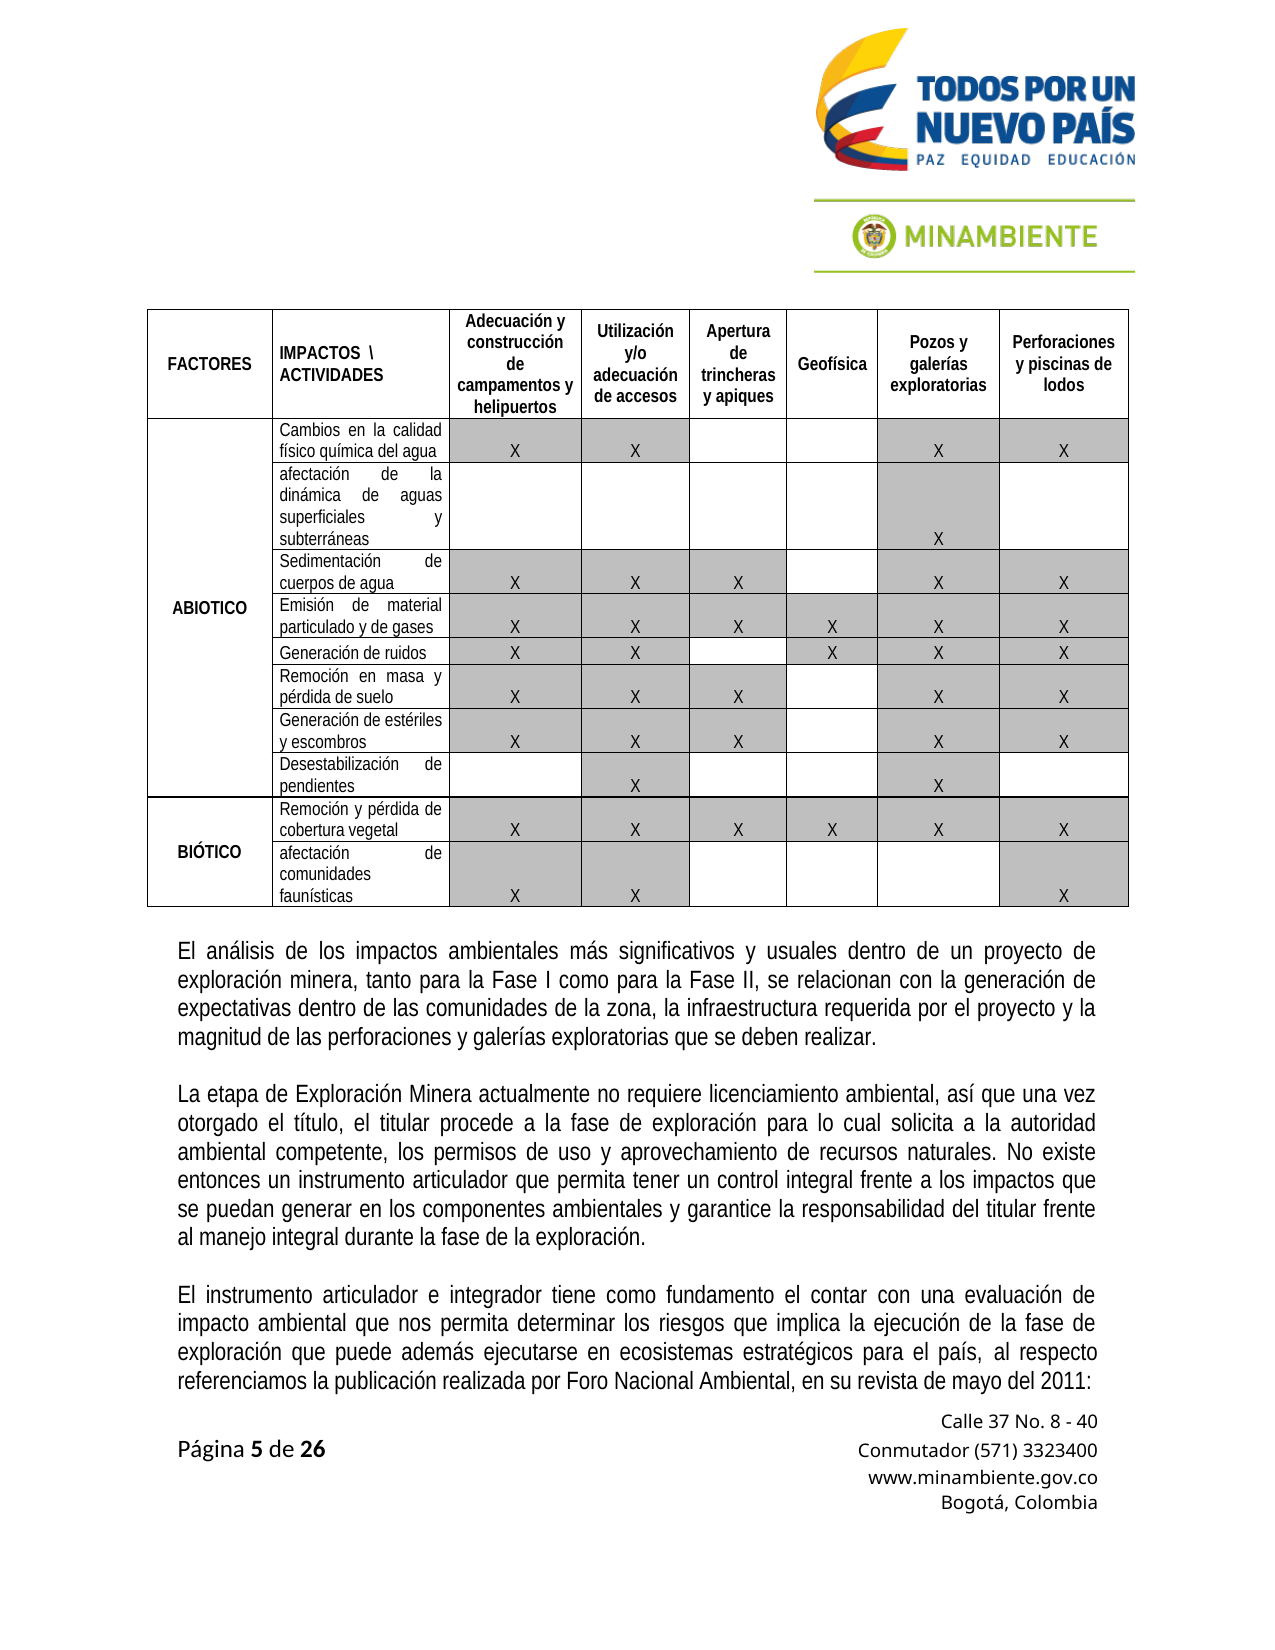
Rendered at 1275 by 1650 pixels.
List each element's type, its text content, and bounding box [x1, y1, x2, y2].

table_cell Generación de ruidos [273, 638, 449, 664]
table_cell X [878, 594, 999, 637]
table_header IMPACTOS \ ACTIVIDADES [273, 310, 449, 417]
table_cell X [450, 594, 581, 637]
table_cell X [787, 798, 877, 841]
table_cell X [450, 842, 581, 906]
table_header FACTORES [148, 310, 272, 417]
table_cell X [582, 753, 689, 796]
table_cell X [690, 550, 786, 593]
table_cell X [878, 550, 999, 593]
table_cell X [1000, 419, 1128, 462]
table_cell X [1000, 638, 1128, 664]
table_cell [690, 842, 786, 906]
table_cell X [1000, 709, 1128, 752]
table_cell X [690, 709, 786, 752]
table_cell X [878, 709, 999, 752]
table_cell X [1000, 594, 1128, 637]
table_cell [450, 463, 581, 549]
table_cell X [582, 550, 689, 593]
table_cell Emisión de material particulado y de gases [273, 594, 449, 637]
table_cell X [787, 594, 877, 637]
table_cell ABIOTICO [148, 419, 272, 796]
table_cell Sedimentación de cuerpos de agua [273, 550, 449, 593]
table_cell X [878, 638, 999, 664]
table_cell [787, 419, 877, 462]
table_cell X [450, 419, 581, 462]
table_cell X [878, 419, 999, 462]
table_cell X [582, 798, 689, 841]
table_cell X [450, 798, 581, 841]
table_cell [1000, 463, 1128, 549]
table_cell [787, 463, 877, 549]
table_cell [1000, 753, 1128, 796]
table_cell Remoción y pérdida de cobertura vegetal [273, 798, 449, 841]
table_cell X [582, 594, 689, 637]
table_cell [787, 709, 877, 752]
table_cell X [450, 638, 581, 664]
table_cell X [1000, 665, 1128, 708]
text El instrumento articulador e integrador tiene como fundamento el contar con una evaluación de impacto ambiental que nos permita determinar los riesgos que implica la ejecución de la fase de exploración que puede además ejecutarse en ecosistemas estratégicos para el país, al respecto referenciamos la publicación realizada por Foro Nacional Ambiental, en su revista de mayo del 2011: [177, 1280, 1098, 1394]
table_cell Desestabilización de pendientes [273, 753, 449, 796]
table_cell X [878, 798, 999, 841]
table_cell [787, 550, 877, 593]
table_cell X [450, 709, 581, 752]
table_cell X [1000, 798, 1128, 841]
table_cell [787, 665, 877, 708]
table_header Perforaciones y piscinas de lodos [1000, 310, 1128, 417]
table_cell X [582, 842, 689, 906]
table_cell X [582, 665, 689, 708]
table_header Adecuación y construcción de campamentos y helipuertos [450, 310, 581, 417]
table_cell X [1000, 842, 1128, 906]
table_cell X [690, 798, 786, 841]
table_cell [690, 638, 786, 664]
table_cell [787, 753, 877, 796]
table_cell [878, 842, 999, 906]
table_cell Remoción en masa y pérdida de suelo [273, 665, 449, 708]
table_cell X [878, 665, 999, 708]
table_cell [787, 842, 877, 906]
table_cell [450, 753, 581, 796]
table_cell [690, 753, 786, 796]
text La etapa de Exploración Minera actualmente no requiere licenciamiento ambiental, así que una vez otorgado el título, el titular procede a la fase de exploración para lo cual solicita a la autoridad ambiental competente, los permisos de uso y aprovechamiento de recursos naturales. No existe entonces un instrumento articulador que permita tener un control integral frente a los impactos que se puedan generar en los componentes ambientales y garantice la responsabilidad del titular frente al manejo integral durante la fase de la exploración. [177, 1079, 1098, 1251]
table_cell [690, 419, 786, 462]
text El análisis de los impactos ambientales más significativos y usuales dentro de un proyecto de exploración minera, tanto para la Fase I como para la Fase II, se relacionan con la generación de expectativas dentro de las comunidades de la zona, la infraestructura requerida por el proyecto y la magnitud de las perforaciones y galerías exploratorias que se deben realizar. [177, 936, 1098, 1051]
table_cell BIÓTICO [148, 798, 272, 906]
table_cell Generación de estériles y escombros [273, 709, 449, 752]
table_cell X [690, 665, 786, 708]
table_cell [582, 463, 689, 549]
table_cell Cambios en la calidad físico química del agua [273, 419, 449, 462]
table_header Pozos y galerías exploratorias [878, 310, 999, 417]
table_cell X [450, 550, 581, 593]
table_cell X [582, 709, 689, 752]
table_cell X [582, 638, 689, 664]
table_cell [690, 463, 786, 549]
table_cell X [1000, 550, 1128, 593]
table_header Apertura de trincheras y apiques [690, 310, 786, 417]
table_header Geofísica [787, 310, 877, 417]
table_cell X [690, 594, 786, 637]
table_header Utilización y/o adecuación de accesos [582, 310, 689, 417]
picture [813, 28, 1136, 273]
table_cell X [450, 665, 581, 708]
table_cell X [878, 463, 999, 549]
table_cell afectación de la dinámica de aguas superficiales y subterráneas [273, 463, 449, 549]
table_cell afectación de comunidades faunísticas [273, 842, 449, 906]
table_cell X [787, 638, 877, 664]
table_cell X [878, 753, 999, 796]
table_cell X [582, 419, 689, 462]
